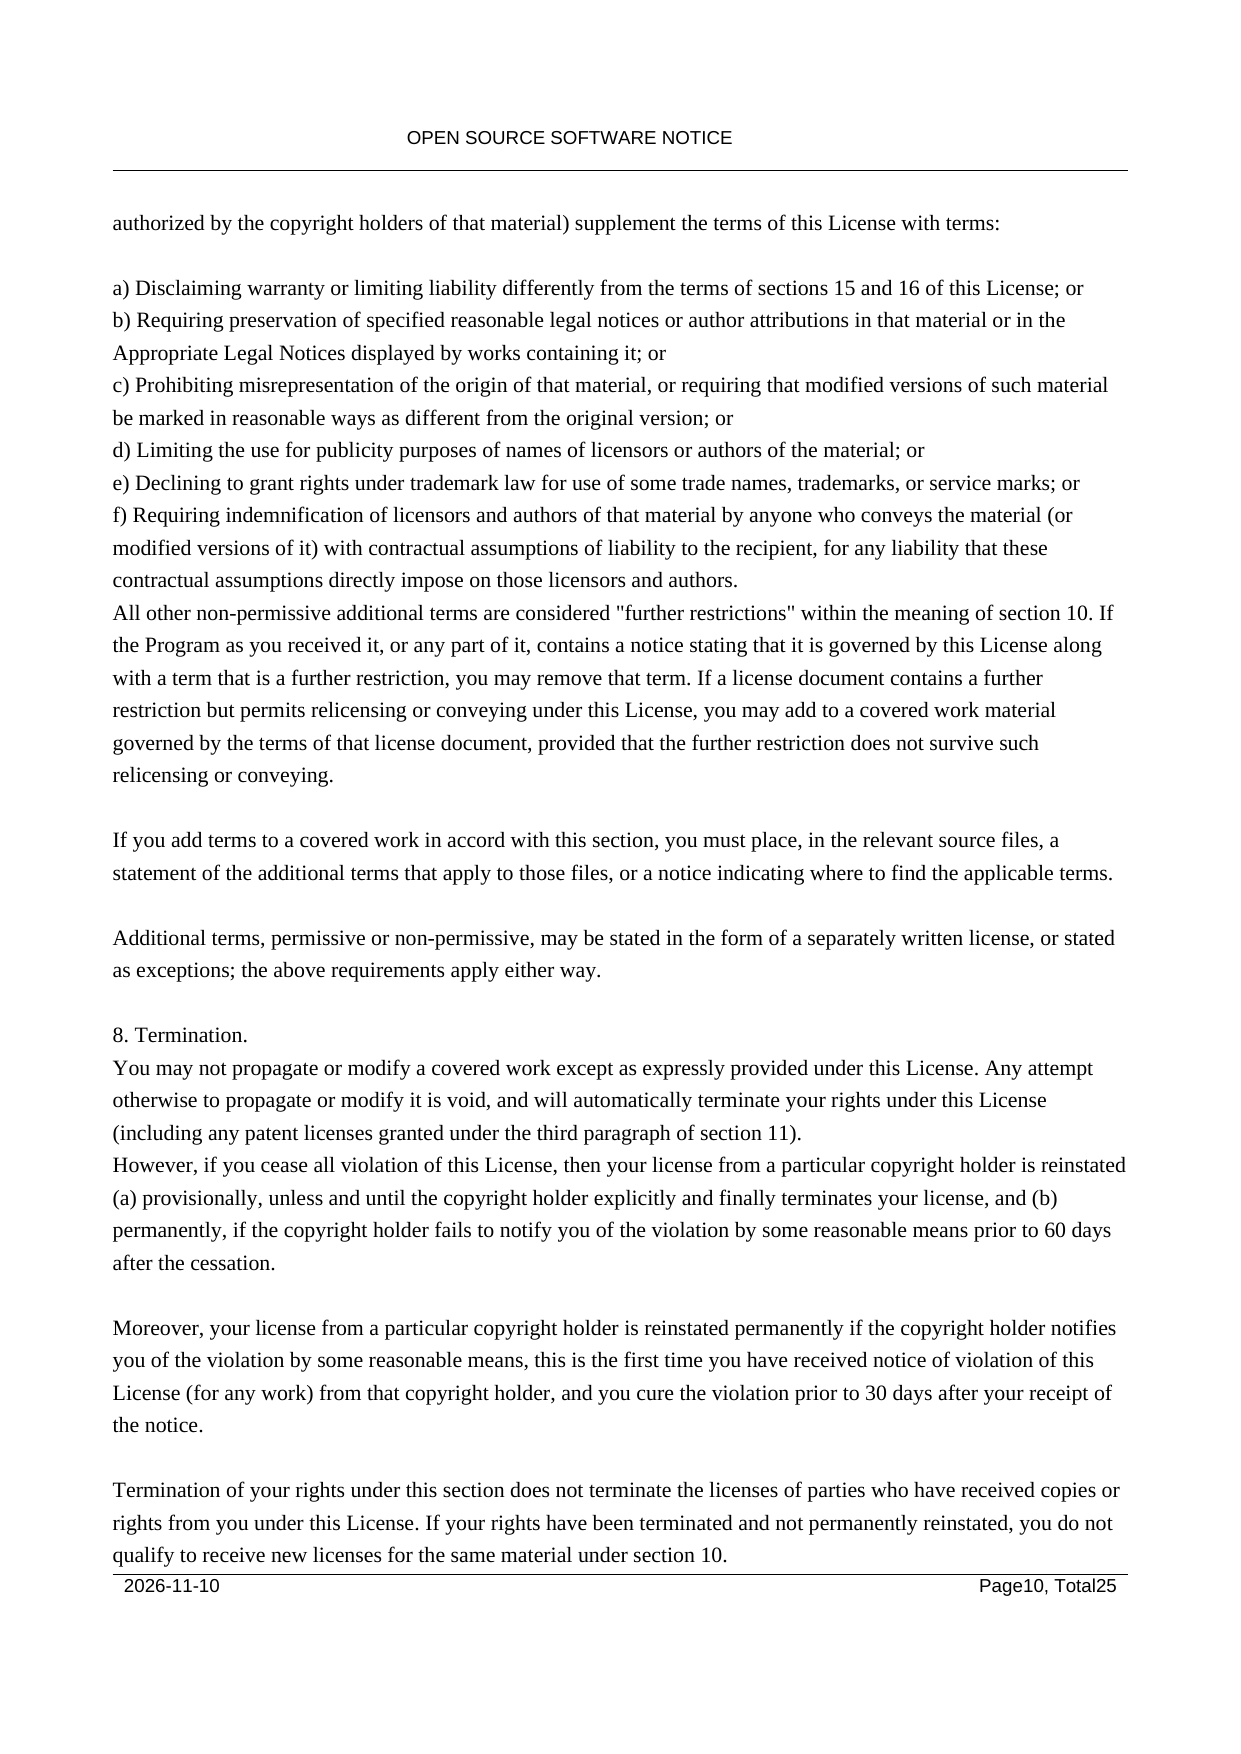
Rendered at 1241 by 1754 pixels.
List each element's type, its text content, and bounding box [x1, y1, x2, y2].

text b) Requiring preservation of specified reasonable legal notices or author attributions in that material or in the Appropriate Legal Notices displayed by works containing it; or [112, 304, 1128, 369]
text Additional terms, permissive or non-permissive, may be stated in the form of a separately written license, or stated as exceptions; the above requirements apply either way. [112, 921, 1128, 986]
text You may not propagate or modify a covered work except as expressly provided under this License. Any attempt otherwise to propagate or modify it is void, and will automatically terminate your rights under this License (including any patent licenses granted under the third paragraph of section 11). [112, 1051, 1128, 1149]
text e) Declining to grant rights under trademark law for use of some trade names, trademarks, or service marks; or [112, 466, 1128, 499]
text Termination of your rights under this section does not terminate the licenses of parties who have received copies or rights from you under this License. If your rights have been terminated and not permanently reinstated, you do not qualify to receive new licenses for the same material under section 10. [112, 1474, 1128, 1571]
text Moreover, your license from a particular copyright holder is reinstated permanently if the copyright holder notifies you of the violation by some reasonable means, this is the first time you have received notice of violation of this License (for any work) from that copyright holder, and you cure the violation prior to 30 days after your receipt of the notice. [112, 1311, 1128, 1441]
text d) Limiting the use for publicity purposes of names of licensors or authors of the material; or [112, 434, 1128, 466]
text However, if you cease all violation of this License, then your license from a particular copyright holder is reinstated (a) provisionally, unless and until the copyright holder explicitly and finally terminates your license, and (b) permanently, if the copyright holder fails to notify you of the violation by some reasonable means prior to 60 days after the cessation. [112, 1149, 1128, 1279]
text c) Prohibiting misrepresentation of the origin of that material, or requiring that modified versions of such material be marked in reasonable ways as different from the original version; or [112, 369, 1128, 434]
text If you add terms to a covered work in accord with this section, you must place, in the relevant source files, a statement of the additional terms that apply to those files, or a notice indicating where to find the applicable terms. [112, 824, 1128, 889]
text All other non-permissive additional terms are considered "further restrictions" within the meaning of section 10. If the Program as you received it, or any part of it, contains a notice stating that it is governed by this License along with a term that is a further restriction, you may remove that term. If a license document contains a further restriction but permits relicensing or conveying under this License, you may add to a covered work material governed by the terms of that license document, provided that the further restriction does not survive such relicensing or conveying. [112, 596, 1128, 791]
text a) Disclaiming warranty or limiting liability differently from the terms of sections 15 and 16 of this License; or [112, 271, 1128, 304]
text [112, 206, 1128, 239]
text f) Requiring indemnification of licensors and authors of that material by anyone who conveys the material (or modified versions of it) with contractual assumptions of liability to the recipient, for any liability that these contractual assumptions directly impose on those licensors and authors. [112, 499, 1128, 596]
text 8. Termination. [112, 1019, 1128, 1051]
